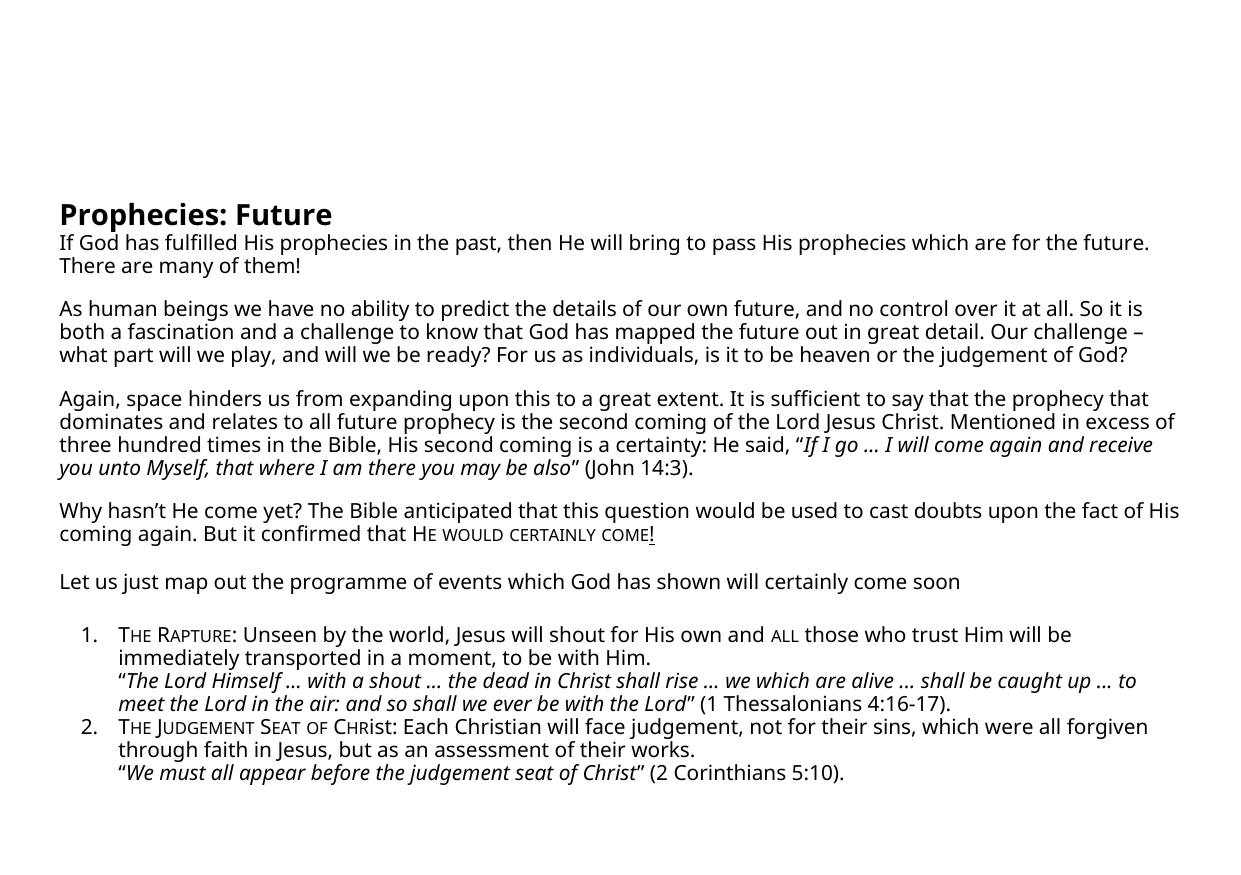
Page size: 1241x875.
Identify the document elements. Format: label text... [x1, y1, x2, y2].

list The Rapture: Unseen by the world, Jesus will shout for His own and all those who trust Him will be immediately transported in a moment, to be with Him. [81, 624, 1152, 670]
text Why hasn’t He come yet? The Bible anticipated that this question would be used to cast doubts upon the fact of His coming again. But it confirmed that He would certainly come! [59, 501, 1181, 546]
text Again, space hinders us from expanding upon this to a great extent. It is sufficient to say that the prophecy that dominates and relates to all future prophecy is the second coming of the Lord Jesus Christ. Mentioned in excess of three hundred times in the Bible, His second coming is a certainty: He said, “If I go ... I will come again and receive you unto Myself, that where I am there you may be also” (John 14:3). [59, 388, 1181, 480]
text Let us just map out the programme of events which God has shown will certainly come soon [59, 567, 1181, 596]
subtitle Prophecies: Future [59, 198, 1181, 232]
list “The Lord Himself ... with a shout ... the dead in Christ shall rise ... we which are alive ... shall be caught up ... to meet the Lord in the air: and so shall we ever be with the Lord” (1 Thessalonians 4:16-17). [118, 670, 1152, 716]
text As human beings we have no ability to predict the details of our own future, and no control over it at all. So it is both a fascination and a challenge to know that God has mapped the future out in great detail. Our challenge – what part will we play, and will we be ready? For us as individuals, is it to be heaven or the judgement of God? [59, 298, 1181, 367]
text If God has fulfilled His prophecies in the past, then He will bring to pass His prophecies which are for the future. There are many of them! [59, 232, 1181, 278]
list “We must all appear before the judgement seat of Christ” (2 Corinthians 5:10). [118, 762, 1152, 784]
list The Judgement Seat of Christ: Each Christian will face judgement, not for their sins, which were all forgiven through faith in Jesus, but as an assessment of their works. [81, 716, 1152, 762]
